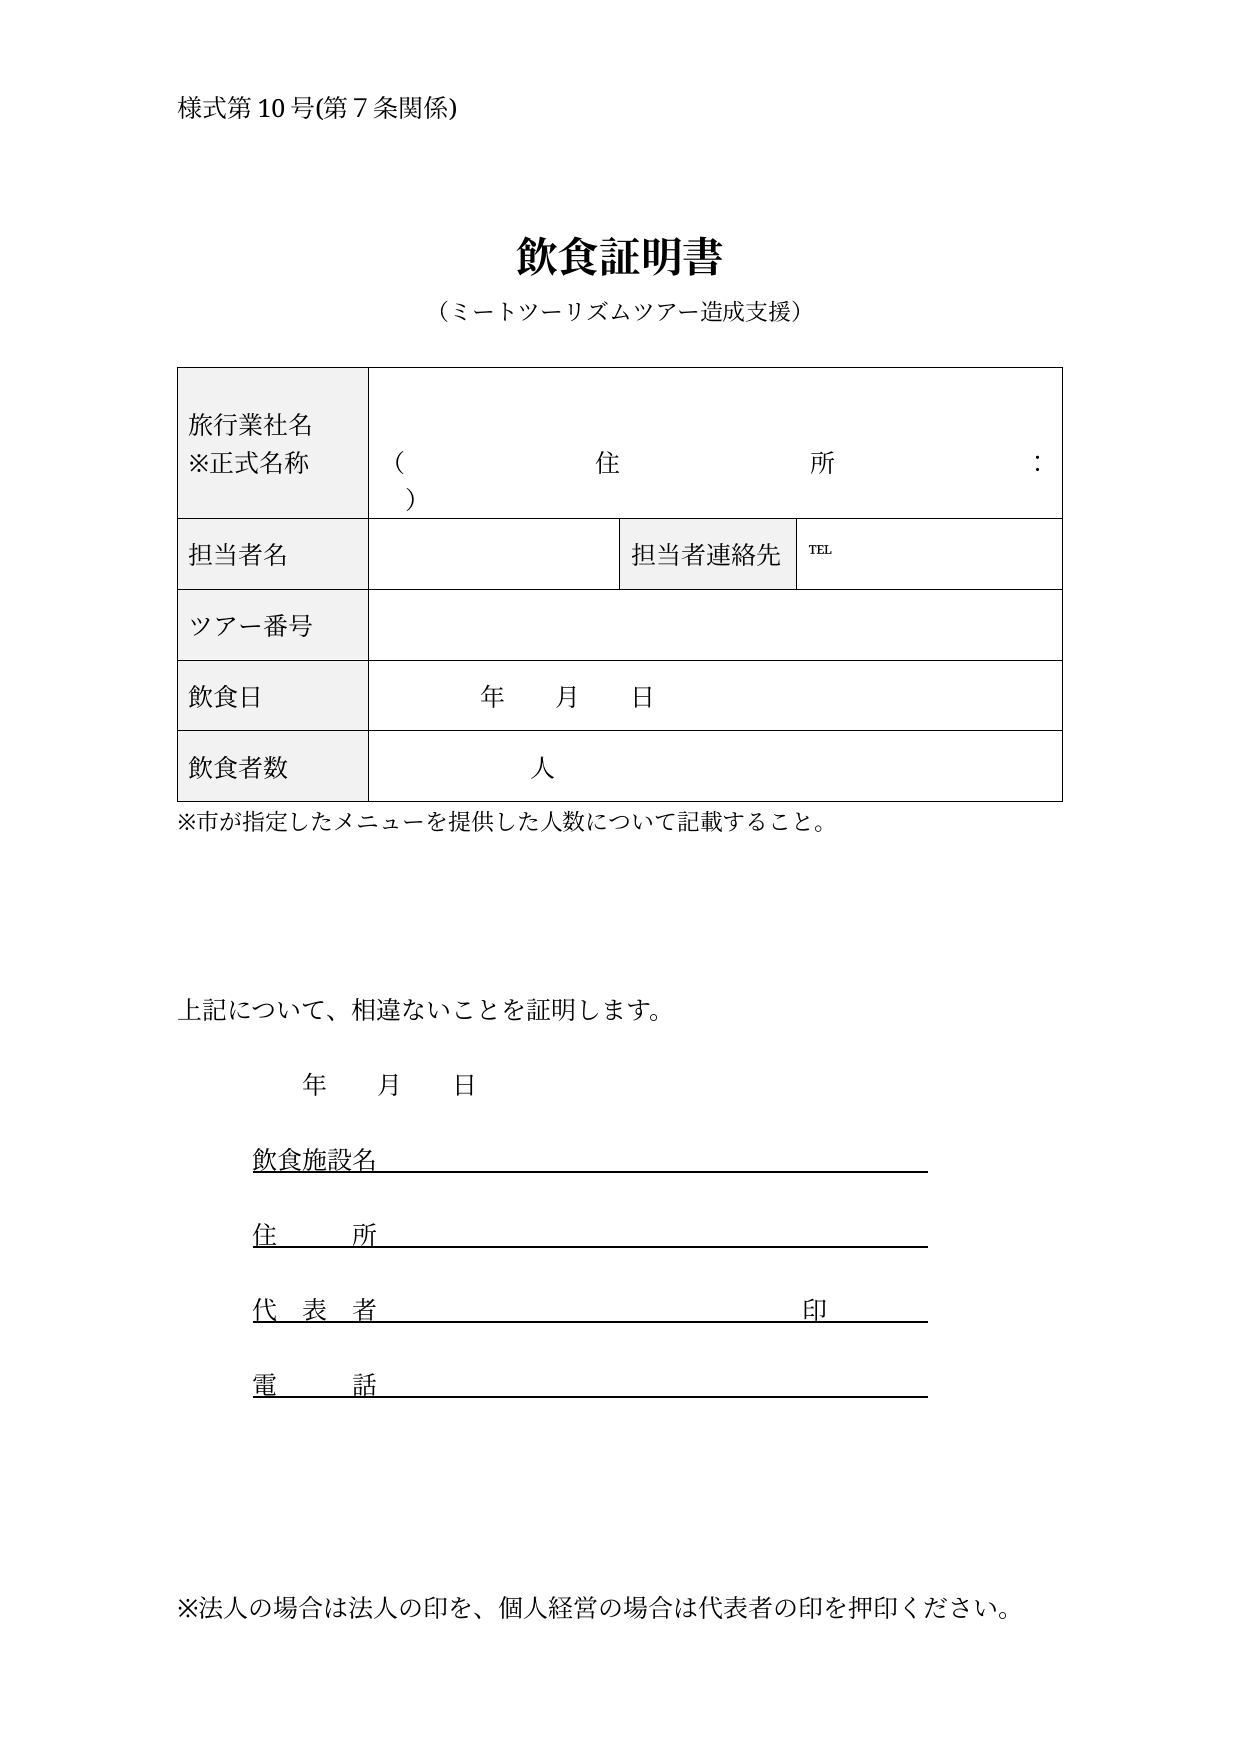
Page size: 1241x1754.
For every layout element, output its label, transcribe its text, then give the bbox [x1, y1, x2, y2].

text 電 話 [177, 1365, 1063, 1402]
table_cell [369, 519, 619, 589]
table_cell [369, 590, 1062, 659]
table_header （住所： ） [369, 368, 1062, 518]
table_cell ツアー番号 [178, 590, 368, 659]
text 年 月 日 [177, 1065, 1063, 1102]
table_cell ℡ [797, 519, 1062, 589]
table_cell 飲食日 [178, 661, 368, 730]
text ※市が指定したメニューを提供した人数について記載すること。 [177, 802, 1063, 840]
table_cell 年 月 日 [369, 661, 1062, 730]
table_cell 人 [369, 731, 1062, 801]
text 住 所 [177, 1215, 1063, 1252]
text 飲食施設名 [177, 1140, 1063, 1177]
table_cell 飲食者数 [178, 731, 368, 801]
text 代 表 者 印 [177, 1290, 1063, 1327]
table_header 旅行業社名 ※正式名称 [178, 368, 368, 518]
table_cell 担当者名 [178, 519, 368, 589]
text （ミートツーリズムツアー造成支援） [177, 292, 1063, 329]
table_cell 担当者連絡先 [620, 519, 796, 589]
text 飲食証明書 [177, 217, 1063, 292]
text 上記について、相違ないことを証明します。 [177, 990, 1063, 1027]
